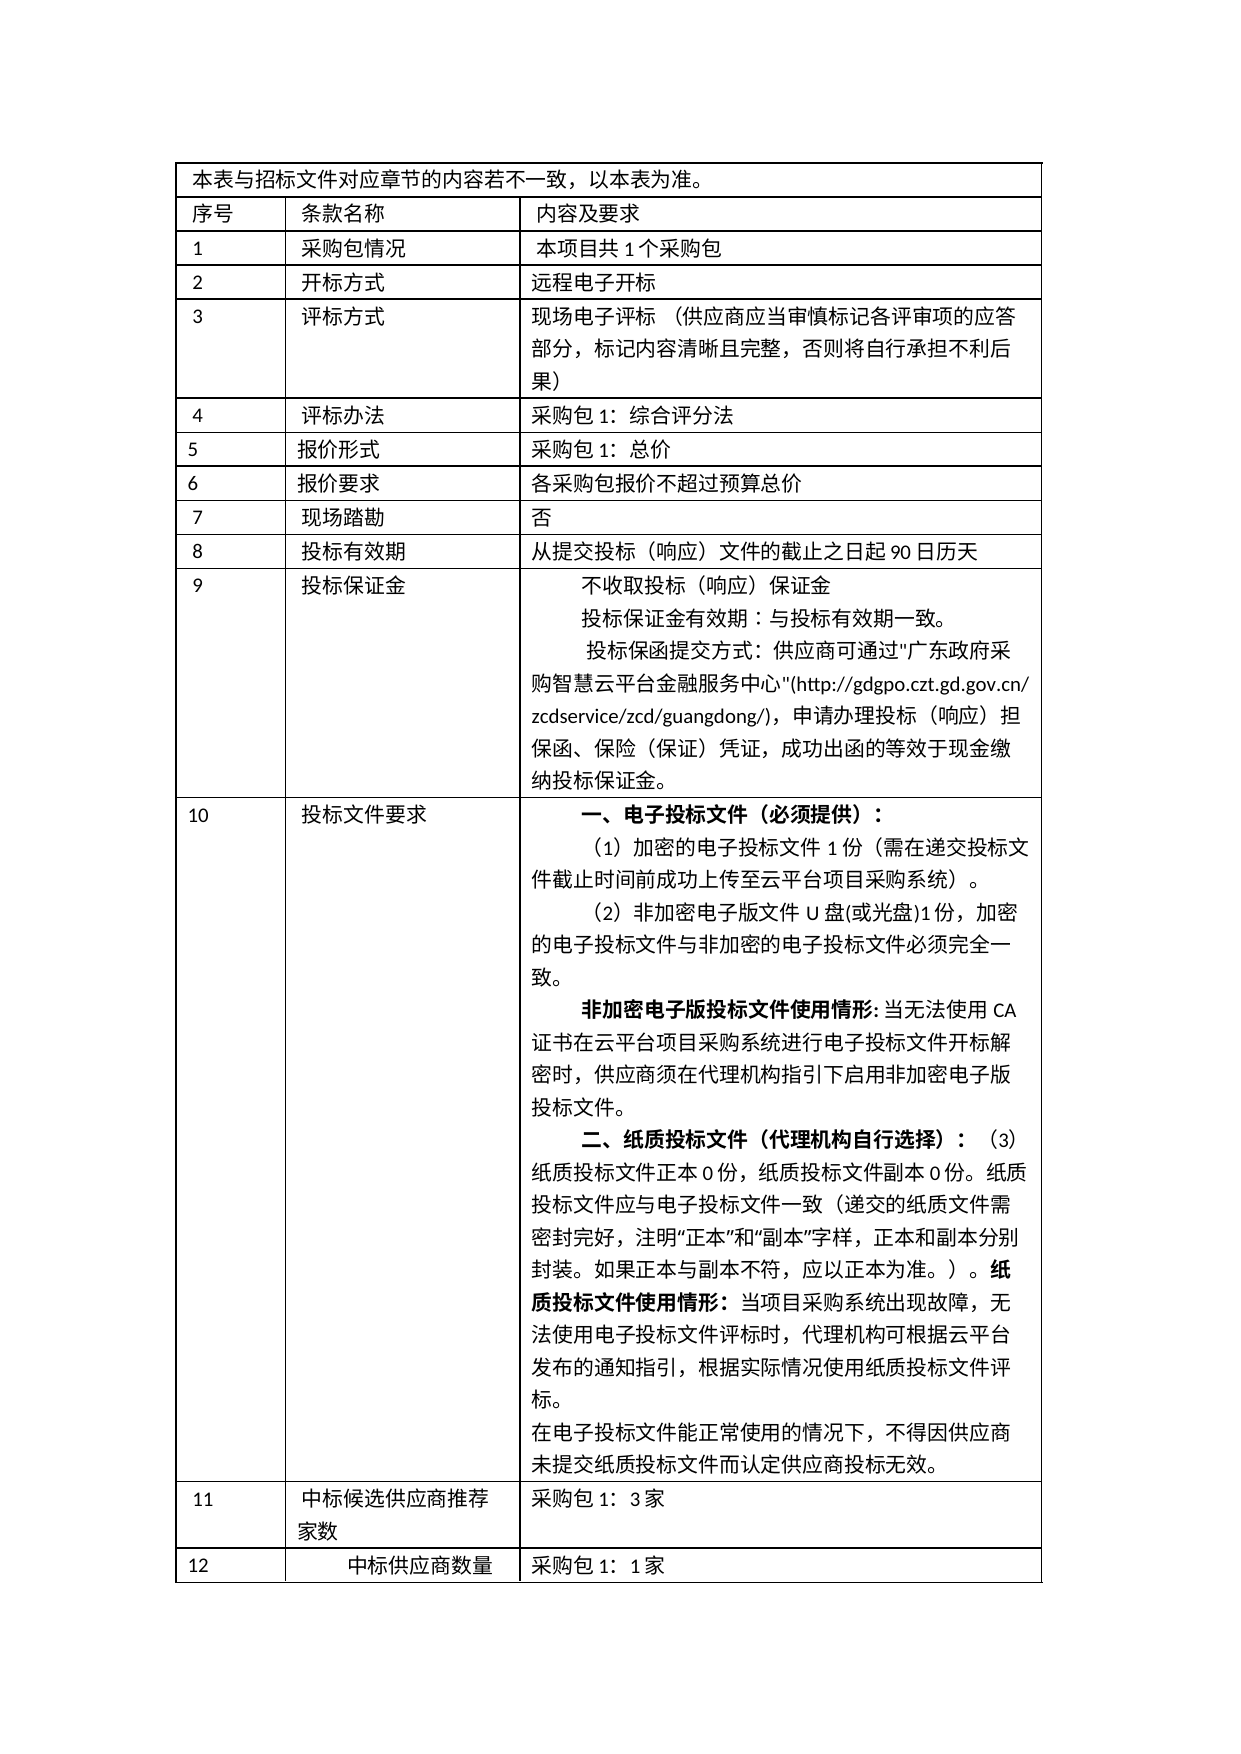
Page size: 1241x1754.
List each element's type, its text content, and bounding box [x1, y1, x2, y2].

table_cell 4 [177, 399, 285, 431]
table_cell 一、电子投标文件（必须提供）： （1）加密的电子投标文件 1 份（需在递交投标文件截止时间前成功上传至云平台项目采购系统）。 （2）非加密电子版文件 U 盘(或光盘)1份，加密的电子投标文件与非加密的电子投标文件必须完全一致。 非加密电子版投标文件使用情形: 当无法使用 CA 证书在云平台项目采购系统进行电子投标文件开标解密时，供应商须在代理机构指引下启用非加密电子版投标文件。 二、纸质投标文件（代理机构自行选择）：（3）纸质投标文件正本0份，纸质投标文件副本0份。纸质投标文件应与电子投标文件一致（递交的纸质文件需密封完好，注明“正本”和“副本”字样，正本和副本分别封装。如果正本与副本不符，应以正本为准。）。纸质投标文件使用情形：当项目采购系统出现故障，无法使用电子投标文件评标时，代理机构可根据云平台发布的通知指引，根据实际情况使用纸质投标文件评标。 在电子投标文件能正常使用的情况下，不得因供应商未提交纸质投标文件而认定供应商投标无效。 [521, 798, 1041, 1481]
table_cell 8 [177, 535, 285, 568]
table_header 本表与招标文件对应章节的内容若不一致，以本表为准。 [177, 164, 1041, 196]
table_cell 采购包1：总价 [521, 433, 1041, 465]
table_cell 投标有效期 [286, 535, 519, 568]
table_cell 采购包1：综合评分法 [521, 399, 1041, 431]
table_cell 开标方式 [286, 266, 519, 298]
table_cell 不收取投标（响应）保证金 投标保证金有效期∶与投标有效期一致。 投标保函提交方式：供应商可通过"广东政府采购智慧云平台金融服务中心"(http://gdgpo.czt.gd.gov.cn/zcdservice/zcd/guangdong/)，申请办理投标（响应）担保函、保险（保证）凭证，成功出函的等效于现金缴纳投标保证金。 [521, 569, 1041, 797]
table_cell 否 [521, 501, 1041, 533]
table_cell 5 [177, 433, 285, 465]
table_cell 6 [177, 467, 285, 499]
table_cell 采购包情况 [286, 232, 519, 264]
table_cell 10 [177, 798, 285, 1481]
table_cell 评标办法 [286, 399, 519, 431]
table_cell 3 [177, 300, 285, 397]
table_cell 中标供应商数量 [286, 1549, 519, 1581]
table_cell 内容及要求 [521, 198, 1041, 230]
table_cell 现场电子评标 （供应商应当审慎标记各评审项的应答部分，标记内容清晰且完整，否则将自行承担不利后果） [521, 300, 1041, 397]
table_cell 各采购包报价不超过预算总价 [521, 467, 1041, 499]
table_cell 报价要求 [286, 467, 519, 499]
table_cell 现场踏勘 [286, 501, 519, 533]
table_cell 从提交投标（响应）文件的截止之日起90日历天 [521, 535, 1041, 568]
table_cell 采购包1：1家 [521, 1549, 1041, 1581]
table_cell 投标保证金 [286, 569, 519, 797]
table_cell 1 [177, 232, 285, 264]
table_cell 12 [177, 1549, 285, 1581]
table_cell 2 [177, 266, 285, 298]
table_cell 本项目共1个采购包 [521, 232, 1041, 264]
table_cell 11 [177, 1482, 285, 1547]
table_cell 报价形式 [286, 433, 519, 465]
table_cell 序号 [177, 198, 285, 230]
table_cell 条款名称 [286, 198, 519, 230]
table_cell 采购包1：3家 [521, 1482, 1041, 1547]
table_cell 7 [177, 501, 285, 533]
table_cell 9 [177, 569, 285, 797]
table_cell 投标文件要求 [286, 798, 519, 1481]
table_cell 远程电子开标 [521, 266, 1041, 298]
table_cell 中标候选供应商推荐家数 [286, 1482, 519, 1547]
table_cell 评标方式 [286, 300, 519, 397]
